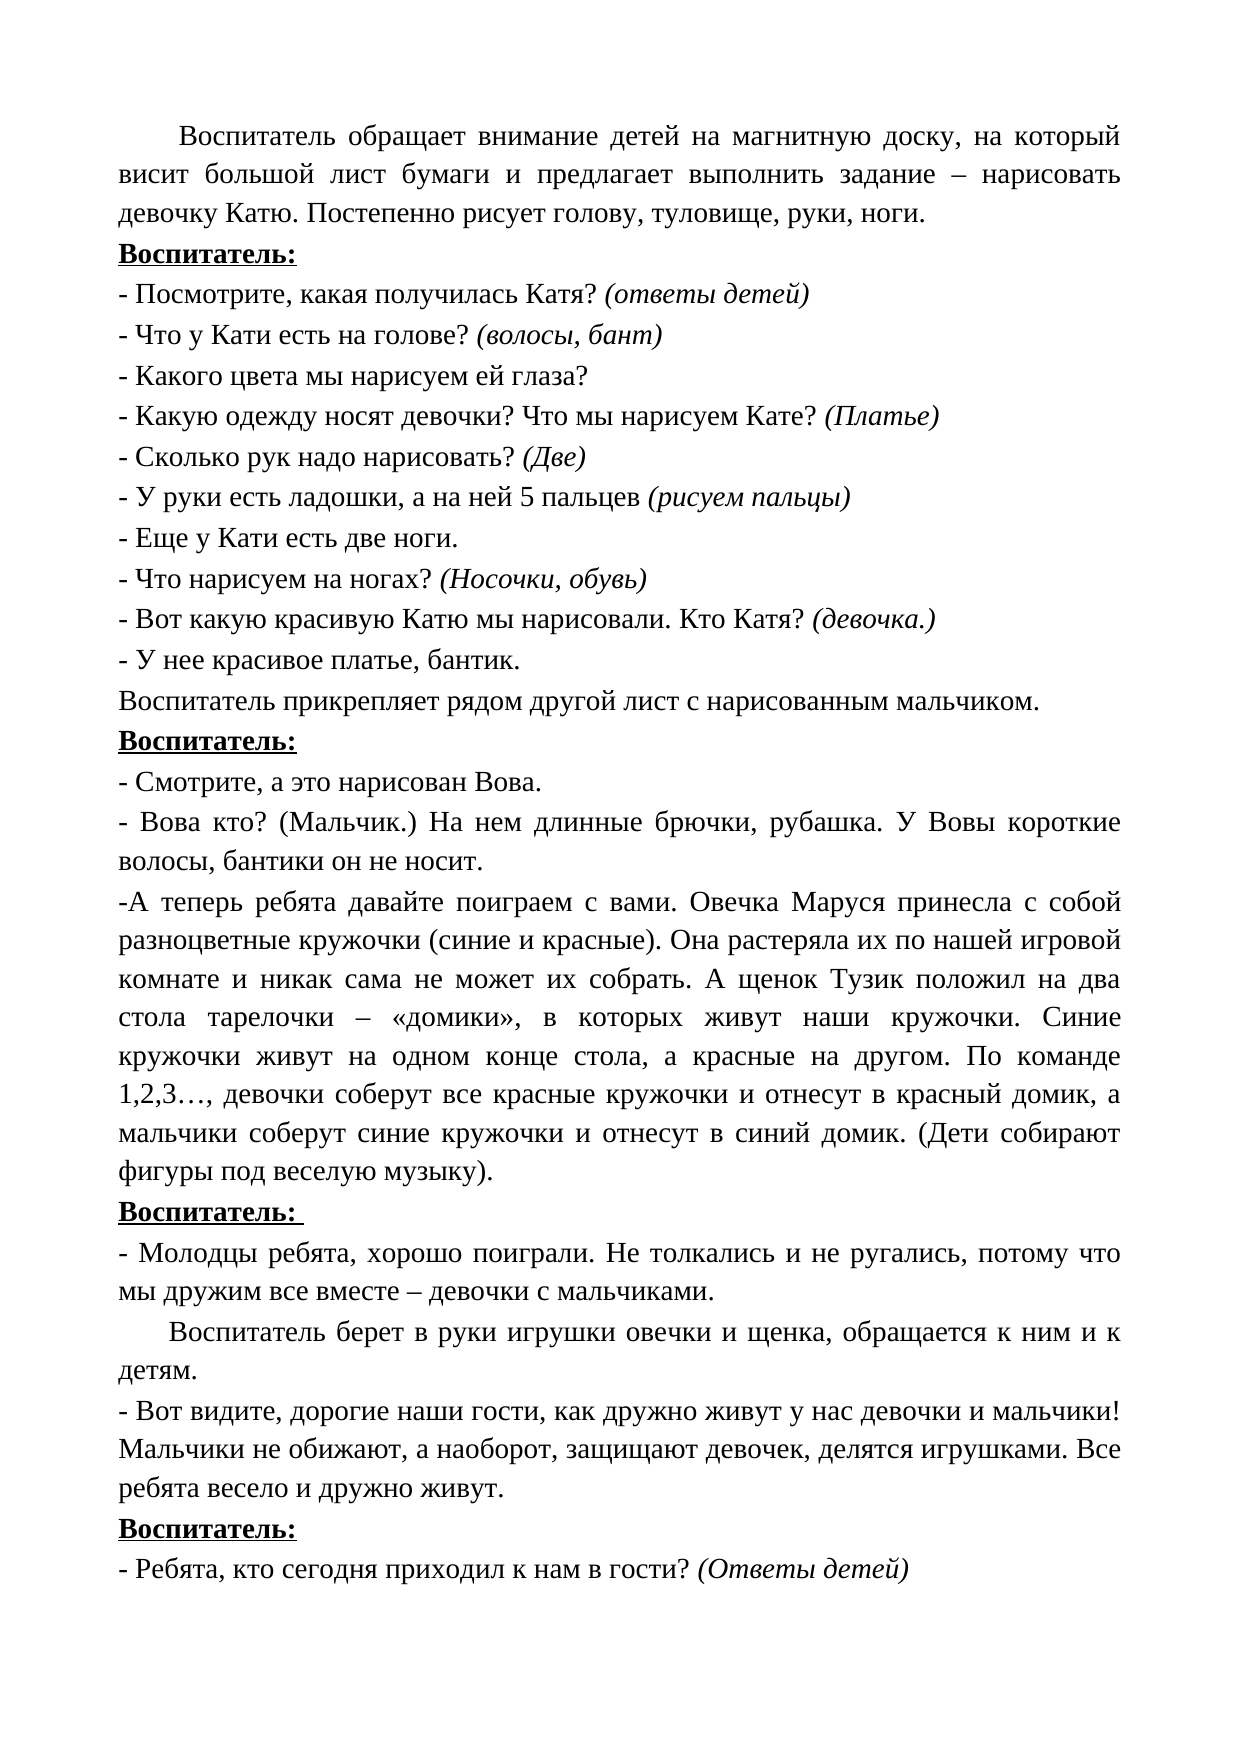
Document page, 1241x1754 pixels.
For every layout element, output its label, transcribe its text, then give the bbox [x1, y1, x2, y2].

text -А теперь ребята давайте поиграем с вами. Овечка Маруся принесла с собой разноцветные кружочки (синие и красные). Она растеряла их по нашей игровой комнате и никак сама не может их собрать. А щенок Тузик положил на два стола тарелочки – «домики», в которых живут наши кружочки. Синие кружочки живут на одном конце стола, а красные на другом. По команде 1,2,3…, девочки соберут все красные кружочки и отнесут в красный домик, а мальчики соберут синие кружочки и отнесут в синий домик. (Дети собирают фигуры под веселую музыку). [118, 884, 1122, 1187]
text - У нее красивое платье, бантик. [118, 642, 1122, 676]
text - Сколько рук надо нарисовать? (Две) [118, 439, 1122, 472]
text - Посмотрите, какая получилась Катя? (ответы детей) [118, 276, 1122, 310]
text - Вот какую красивую Катю мы нарисовали. Кто Катя? (девочка.) [118, 601, 1122, 635]
text - Ребята, кто сегодня приходил к нам в гости? (Ответы детей) [118, 1551, 1122, 1585]
text - Что у Кати есть на голове? (волосы, бант) [118, 317, 1122, 351]
text Воспитатель: [118, 1194, 1122, 1228]
text Воспитатель берет в руки игрушки овечки и щенка, обращается к ним и к детям. [118, 1314, 1122, 1386]
text - Вова кто? (Мальчик.) На нем длинные брючки, рубашка. У Вовы короткие волосы, бантики он не носит. [118, 804, 1122, 877]
text Воспитатель прикрепляет рядом другой лист с нарисованным мальчиком. [118, 683, 1122, 716]
text Воспитатель: [118, 1511, 1122, 1544]
text Воспитатель обращает внимание детей на магнитную доску, на который висит большой лист бумаги и предлагает выполнить задание – нарисовать девочку Катю. Постепенно рисует голову, туловище, руки, ноги. [118, 118, 1122, 229]
text - Смотрите, а это нарисован Вова. [118, 764, 1122, 797]
text - Какого цвета мы нарисуем ей глаза? [118, 358, 1122, 391]
text - Какую одежду носят девочки? Что мы нарисуем Кате? (Платье) [118, 398, 1122, 432]
text - Молодцы ребята, хорошо поиграли. Не толкались и не ругались, потому что мы дружим все вместе – девочки с мальчиками. [118, 1235, 1122, 1307]
text - Что нарисуем на ногах? (Носочки, обувь) [118, 561, 1122, 594]
text - У руки есть ладошки, а на ней 5 пальцев (рисуем пальцы) [118, 479, 1122, 513]
text Воспитатель: [118, 723, 1122, 757]
text - Еще у Кати есть две ноги. [118, 520, 1122, 554]
text - Вот видите, дорогие наши гости, как дружно живут у нас девочки и мальчики! Мальчики не обижают, а наоборот, защищают девочек, делятся игрушками. Все ребята весело и дружно живут. [118, 1393, 1122, 1504]
text Воспитатель: [118, 236, 1122, 269]
